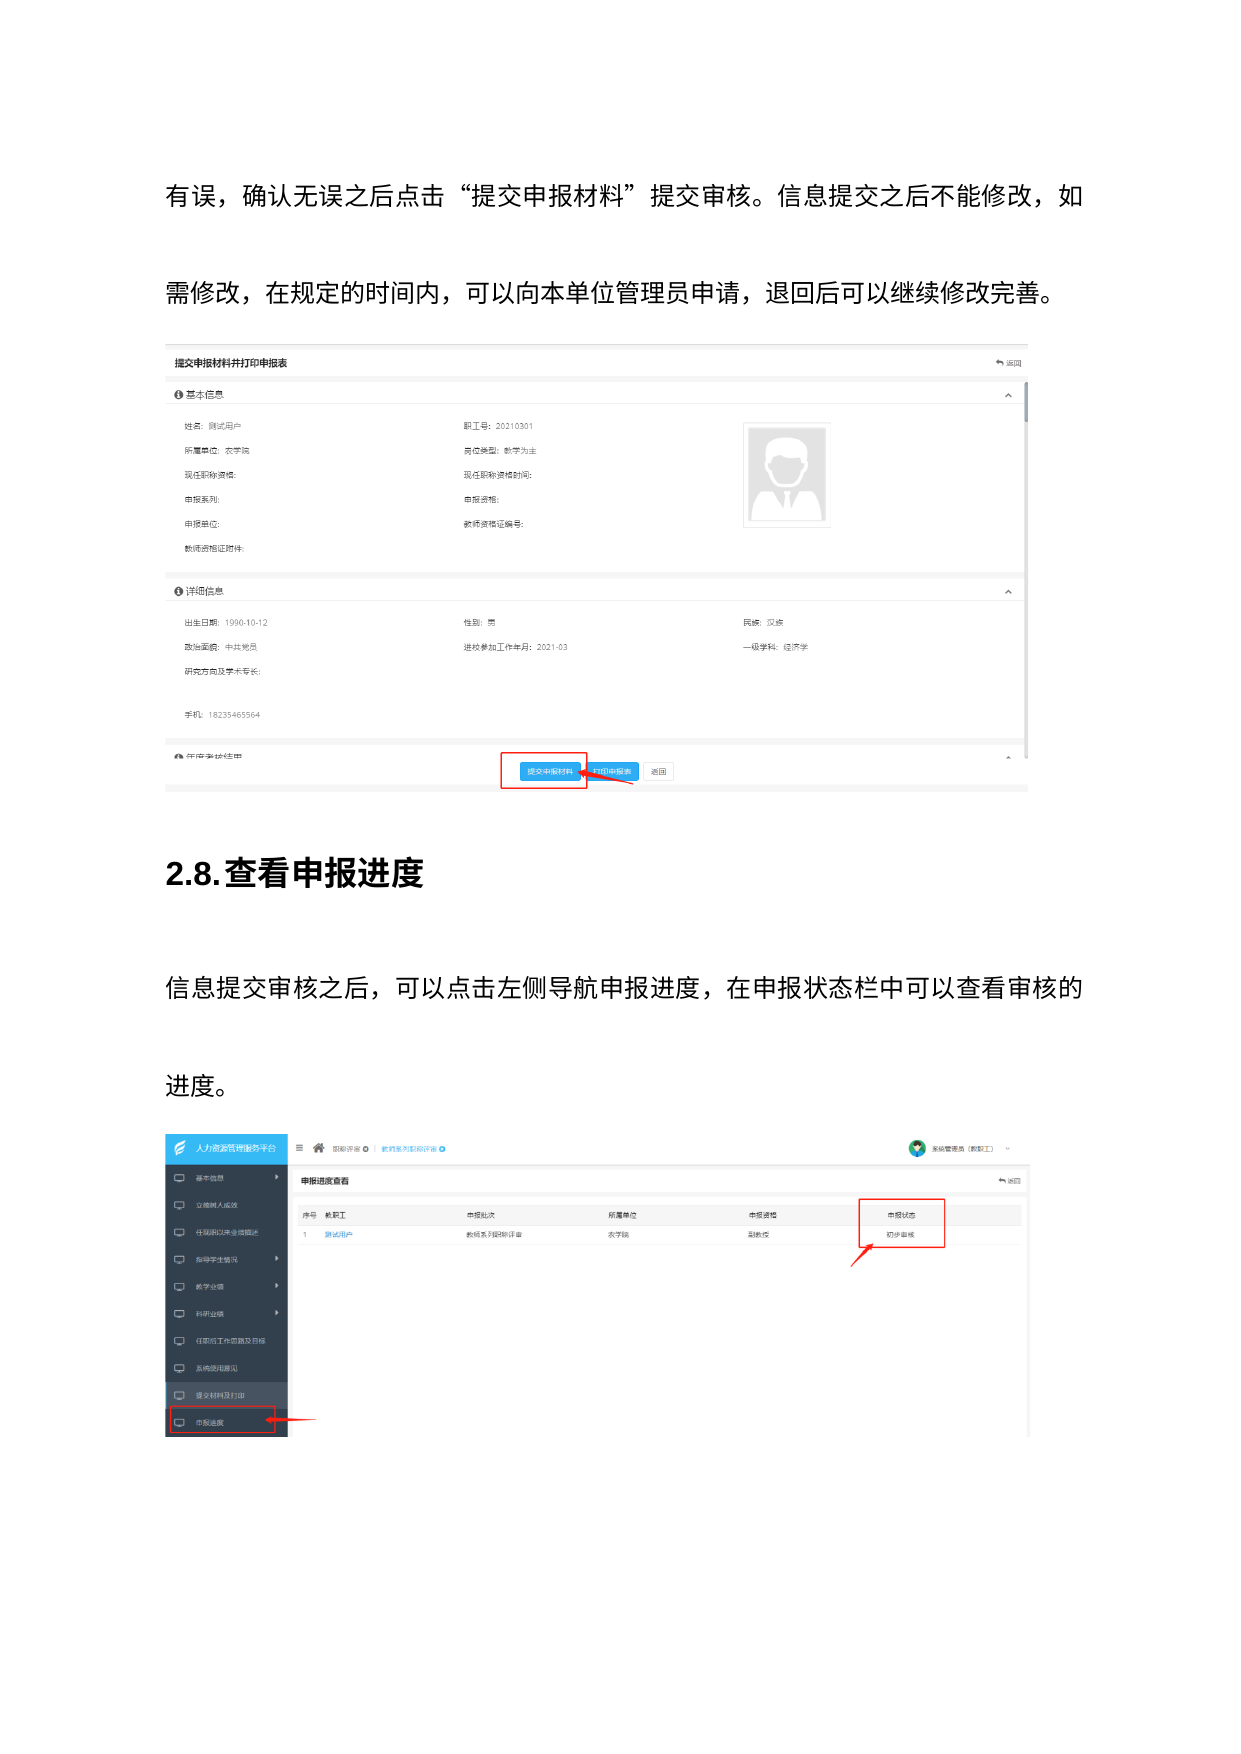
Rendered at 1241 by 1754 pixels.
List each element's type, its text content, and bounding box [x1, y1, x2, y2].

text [165, 162, 1087, 324]
picture [165, 342, 1028, 792]
text 信息提交审核之后，可以点击左侧导航申报进度，在申报状态栏中可以查看审核的进度。 [165, 954, 1087, 1117]
subtitle 查看申报进度 [165, 838, 1087, 903]
picture [165, 1134, 1030, 1437]
